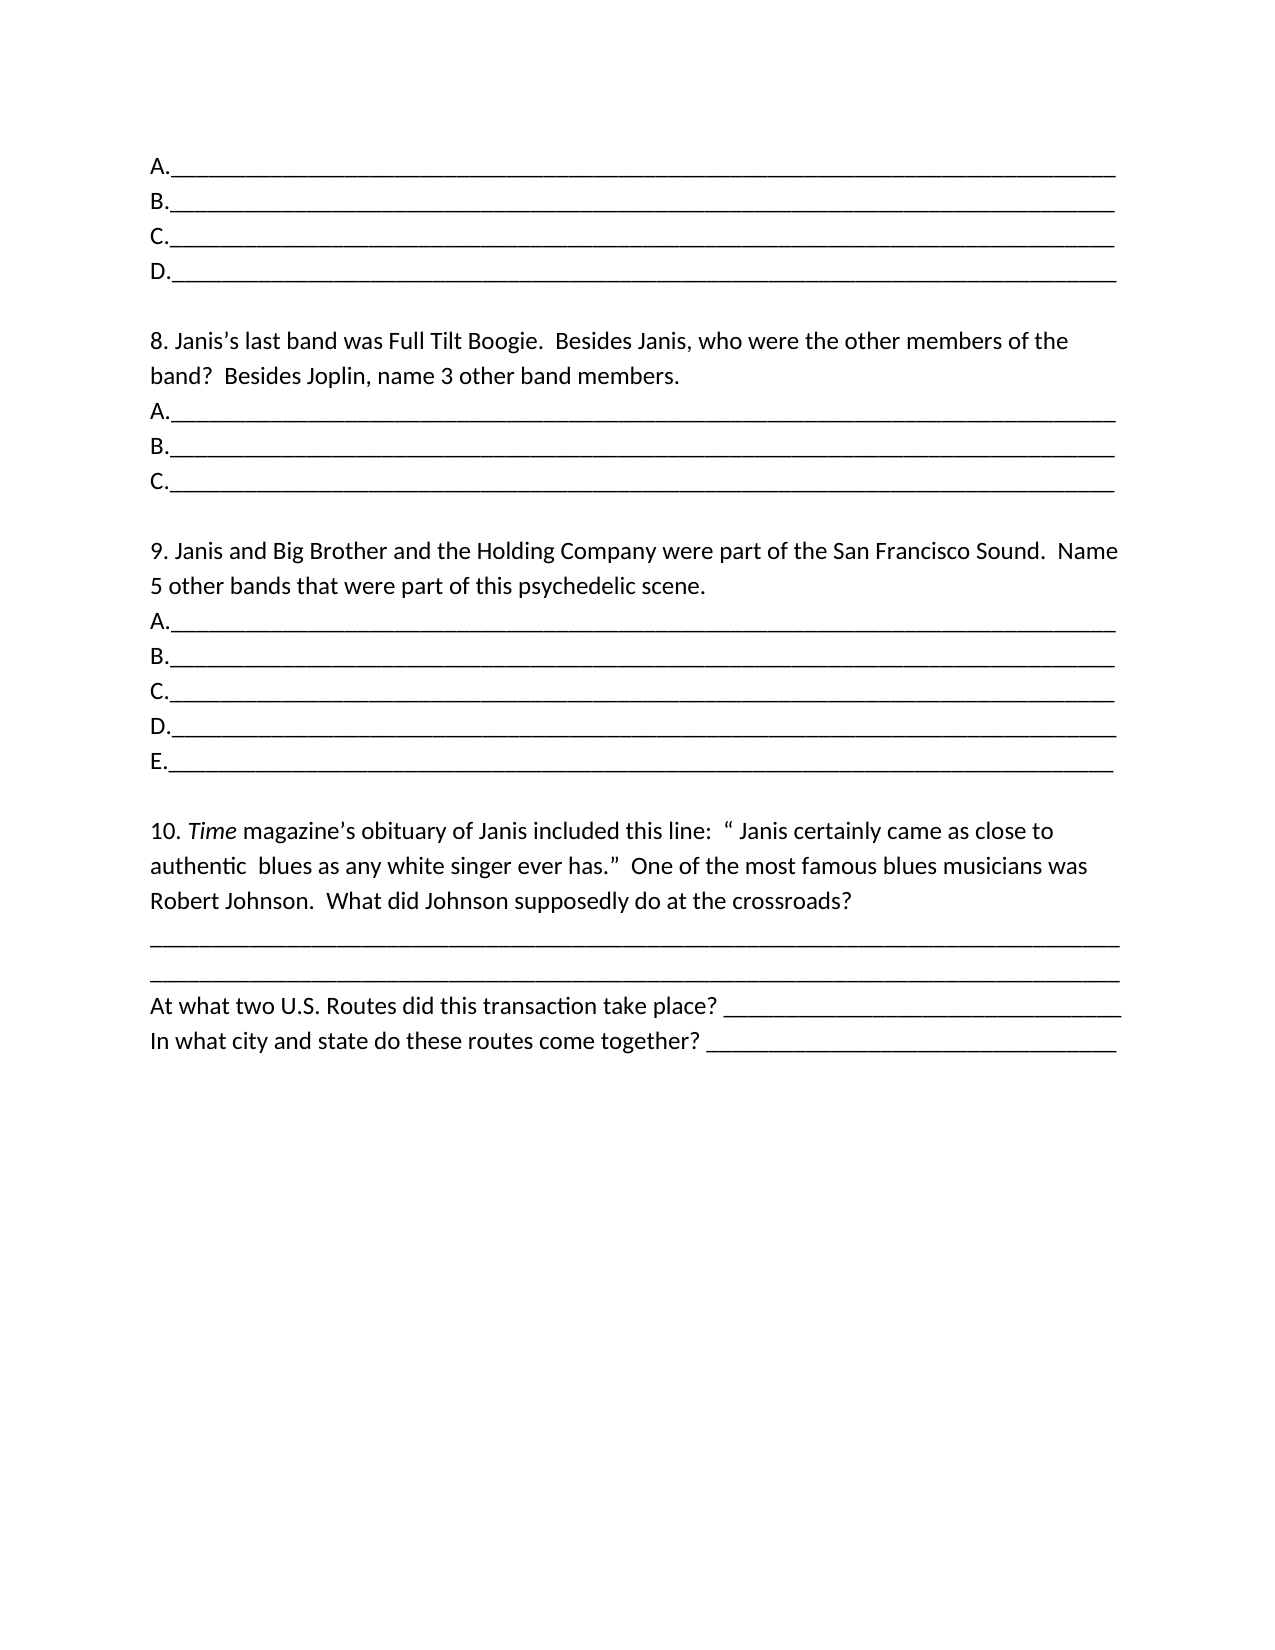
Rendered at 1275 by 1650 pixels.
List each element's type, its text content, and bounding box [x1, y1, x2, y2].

text 9. Janis and Big Brother and the Holding Company were part of the San Francisco Sound. Name 5 other bands that were part of this psychedelic scene. [150, 535, 1125, 601]
text E.____________________________________________________________________________ 10. Time magazine’s obituary of Janis included this line: “ Janis certainly came as close to authentic blues as any white singer ever has.” One of the most famous blues musicians was Robert Johnson. What did Johnson supposedly do at the crossroads? ____________________________________________________________________________________________________________________________________________________________ [150, 745, 1125, 986]
text B.____________________________________________________________________________ [150, 430, 1125, 461]
text A.____________________________________________________________________________ [150, 150, 1125, 181]
text D.____________________________________________________________________________ 8. Janis’s last band was Full Tilt Boogie. Besides Janis, who were the other members of the band? Besides Joplin, name 3 other band members. [150, 255, 1125, 391]
text At what two U.S. Routes did this transaction take place? ________________________________ [150, 990, 1125, 1021]
text D.____________________________________________________________________________ [150, 710, 1125, 741]
text C.____________________________________________________________________________ [150, 675, 1125, 706]
text In what city and state do these routes come together? _________________________________ [150, 1025, 1125, 1123]
text A.____________________________________________________________________________ [150, 395, 1125, 426]
text C.____________________________________________________________________________ [150, 465, 1125, 496]
text B.____________________________________________________________________________C.____________________________________________________________________________ [150, 185, 1125, 251]
text B.____________________________________________________________________________ [150, 640, 1125, 671]
text A.____________________________________________________________________________ [150, 605, 1125, 636]
